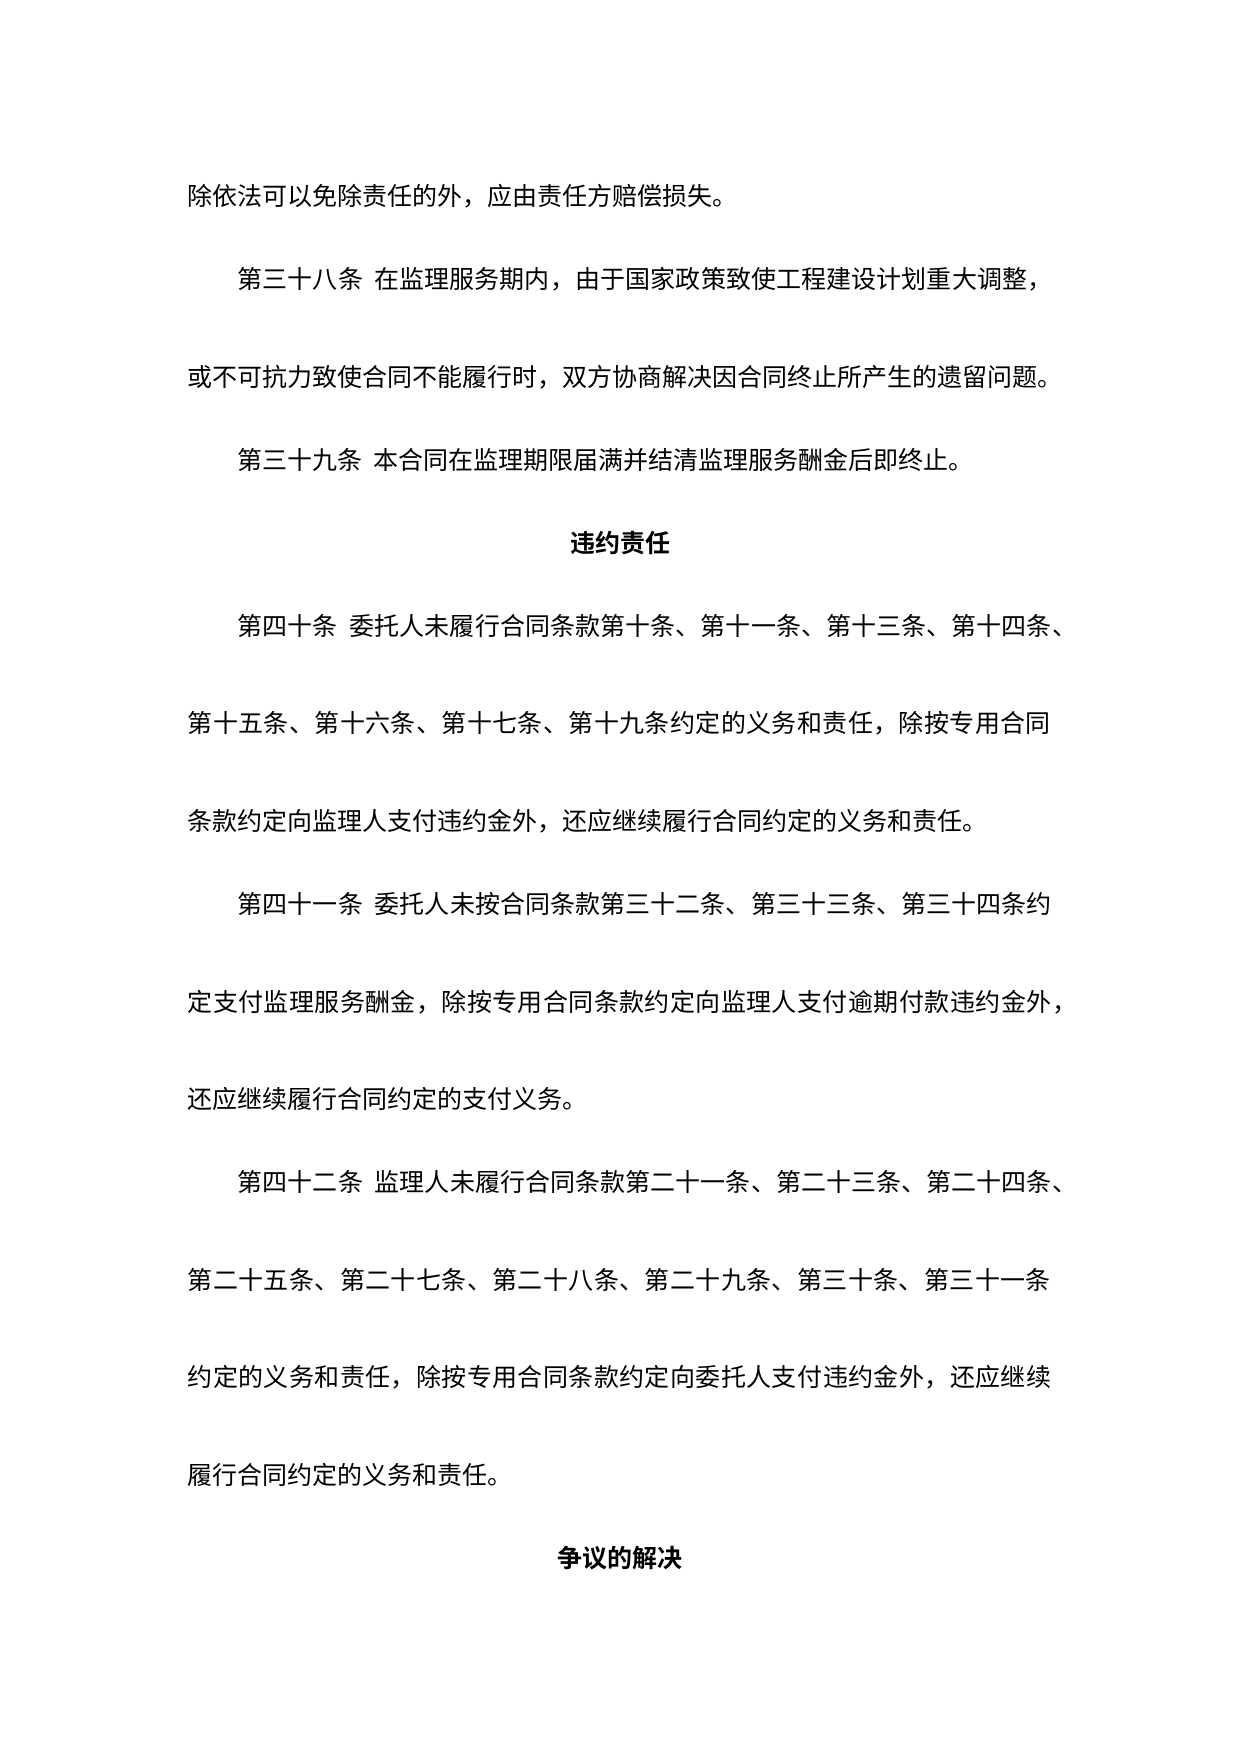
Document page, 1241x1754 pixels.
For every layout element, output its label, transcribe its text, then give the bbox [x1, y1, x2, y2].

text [187, 162, 1053, 227]
text 第三十九条 本合同在监理期限届满并结清监理服务酬金后即终止。 [187, 426, 1053, 491]
text 第四十一条 委托人未按合同条款第三十二条、第三十三条、第三十四条约定支付监理服务酬金，除按专用合同条款约定向监理人支付逾期付款违约金外，还应继续履行合同约定的支付义务。 [187, 870, 1053, 1130]
text 违约责任 [187, 509, 1053, 574]
text 争议的解决 [187, 1524, 1053, 1589]
text 第四十条 委托人未履行合同条款第十条、第十一条、第十三条、第十四条、第十五条、第十六条、第十七条、第十九条约定的义务和责任，除按专用合同条款约定向监理人支付违约金外，还应继续履行合同约定的义务和责任。 [187, 592, 1053, 852]
text 第四十二条 监理人未履行合同条款第二十一条、第二十三条、第二十四条、第二十五条、第二十七条、第二十八条、第二十九条、第三十条、第三十一条约定的义务和责任，除按专用合同条款约定向委托人支付违约金外，还应继续履行合同约定的义务和责任。 [187, 1148, 1053, 1506]
text 第三十八条 在监理服务期内，由于国家政策致使工程建设计划重大调整，或不可抗力致使合同不能履行时，双方协商解决因合同终止所产生的遗留问题。 [187, 245, 1053, 408]
